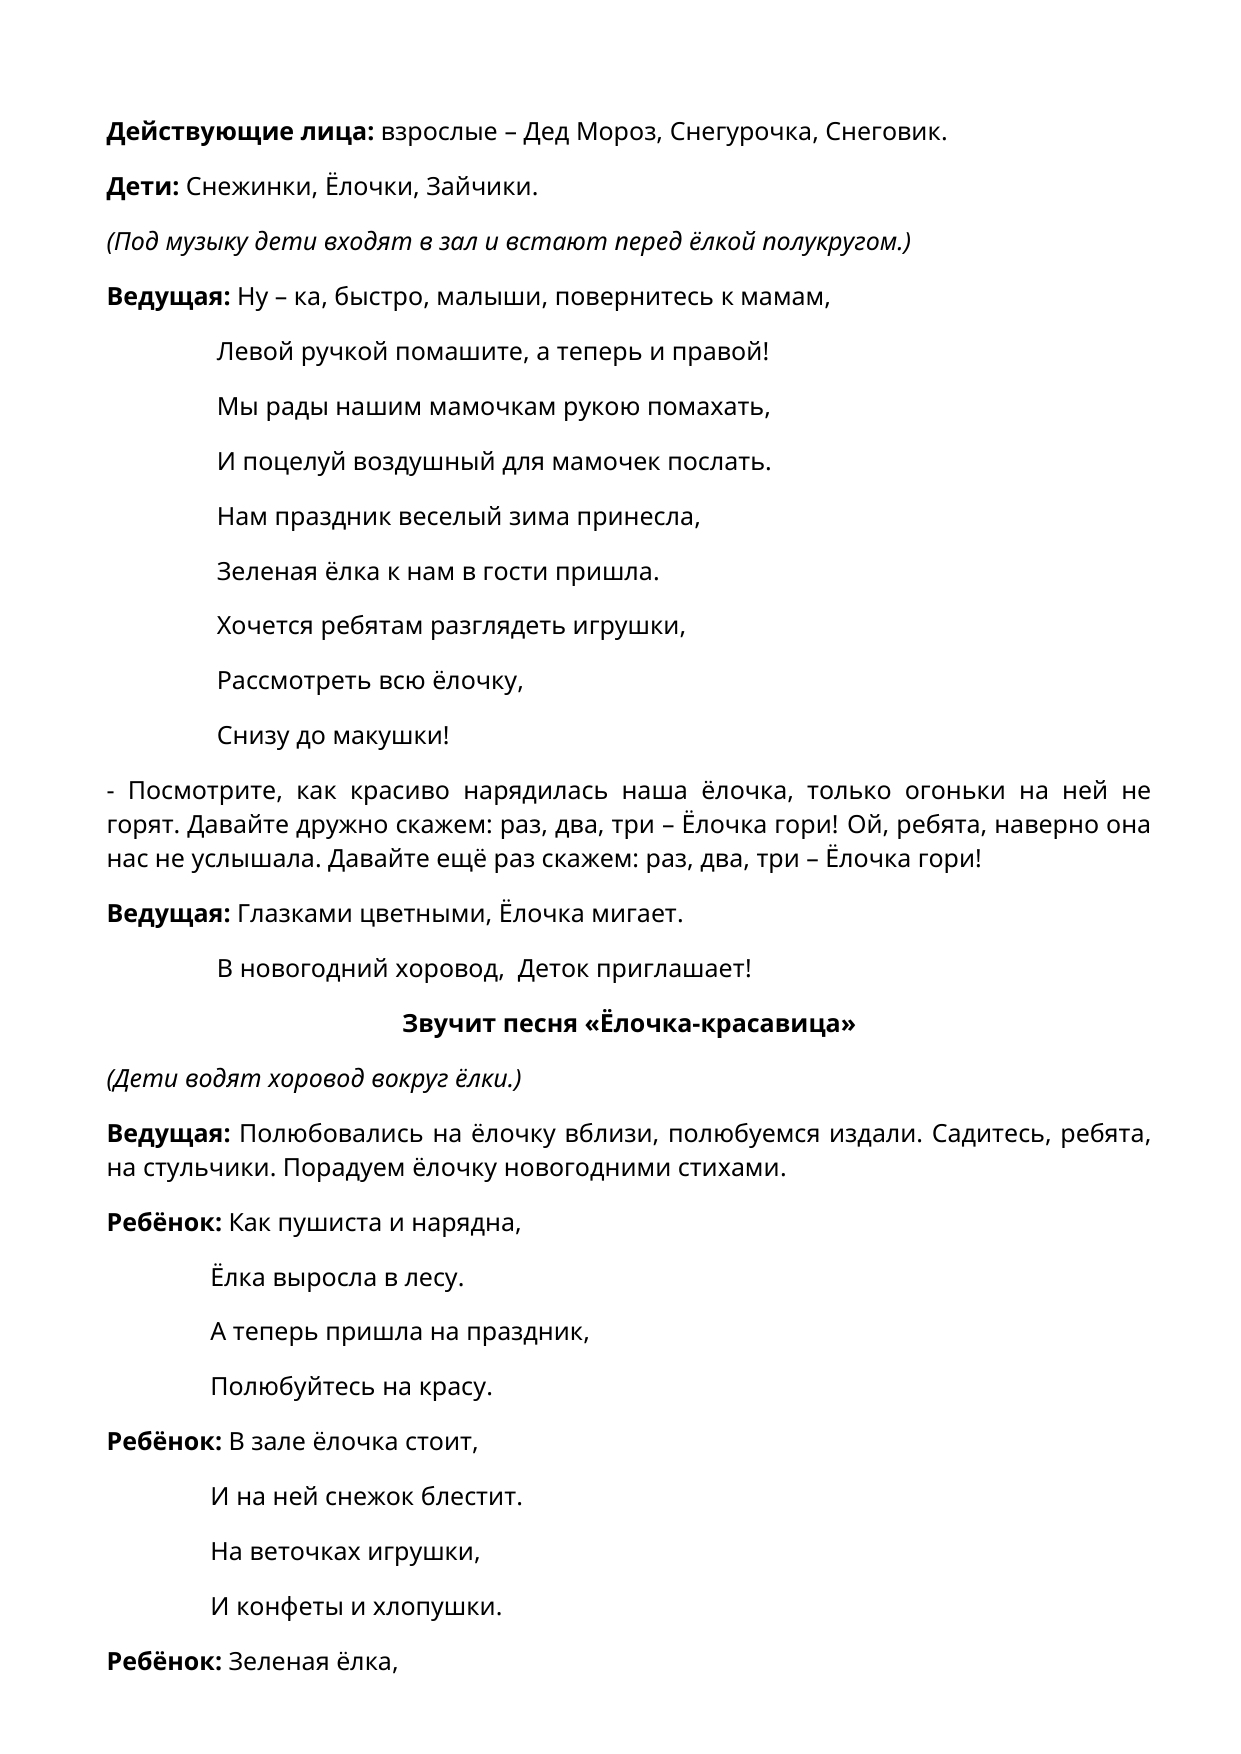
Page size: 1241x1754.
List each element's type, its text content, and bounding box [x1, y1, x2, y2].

text - Посмотрите, как красиво нарядилась наша ёлочка, только огоньки на ней не горят. Давайте дружно скажем: раз, два, три – Ёлочка гори! Ой, ребята, наверно она нас не услышала. Давайте ещё раз скажем: раз, два, три – Ёлочка гори! [106, 773, 1152, 875]
text На веточках игрушки, [106, 1534, 1152, 1568]
text Снизу до макушки! [106, 718, 1152, 752]
text Полюбуйтесь на красу. [106, 1369, 1152, 1403]
text Ребёнок: В зале ёлочка стоит, [106, 1424, 1152, 1458]
text Зеленая ёлка к нам в гости пришла. [106, 553, 1152, 587]
text Ведущая: Глазками цветными, Ёлочка мигает. [106, 896, 1152, 930]
text Нам праздник веселый зима принесла, [106, 498, 1152, 532]
text Ёлка выросла в лесу. [106, 1259, 1152, 1293]
text Ребёнок: Как пушиста и нарядна, [106, 1204, 1152, 1238]
text А теперь пришла на праздник, [106, 1314, 1152, 1348]
text Действующие лица: взрослые – Дед Мороз, Снегурочка, Снеговик. [106, 114, 1152, 148]
text Хочется ребятам разглядеть игрушки, [106, 608, 1152, 642]
text Звучит песня «Ёлочка-красавица» [106, 1006, 1152, 1039]
text Ребёнок: Зеленая ёлка, [106, 1643, 1152, 1677]
text Левой ручкой помашите, а теперь и правой! [106, 333, 1152, 368]
text (Дети водят хоровод вокруг ёлки.) [106, 1060, 1152, 1094]
text Дети: Снежинки, Ёлочки, Зайчики. [106, 169, 1152, 203]
text Ведущая: Ну – ка, быстро, малыши, повернитесь к мамам, [106, 279, 1152, 313]
text И поцелуй воздушный для мамочек послать. [106, 443, 1152, 477]
text Рассмотреть всю ёлочку, [106, 663, 1152, 697]
text Ведущая: Полюбовались на ёлочку вблизи, полюбуемся издали. Садитесь, ребята, на стульчики. Порадуем ёлочку новогодними стихами. [106, 1115, 1152, 1183]
text (Под музыку дети входят в зал и встают перед ёлкой полукругом.) [106, 224, 1152, 258]
text И конфеты и хлопушки. [106, 1588, 1152, 1623]
text В новогодний хоровод, Деток приглашает! [106, 951, 1152, 985]
text И на ней снежок блестит. [106, 1479, 1152, 1513]
text Мы рады нашим мамочкам рукою помахать, [106, 388, 1152, 422]
